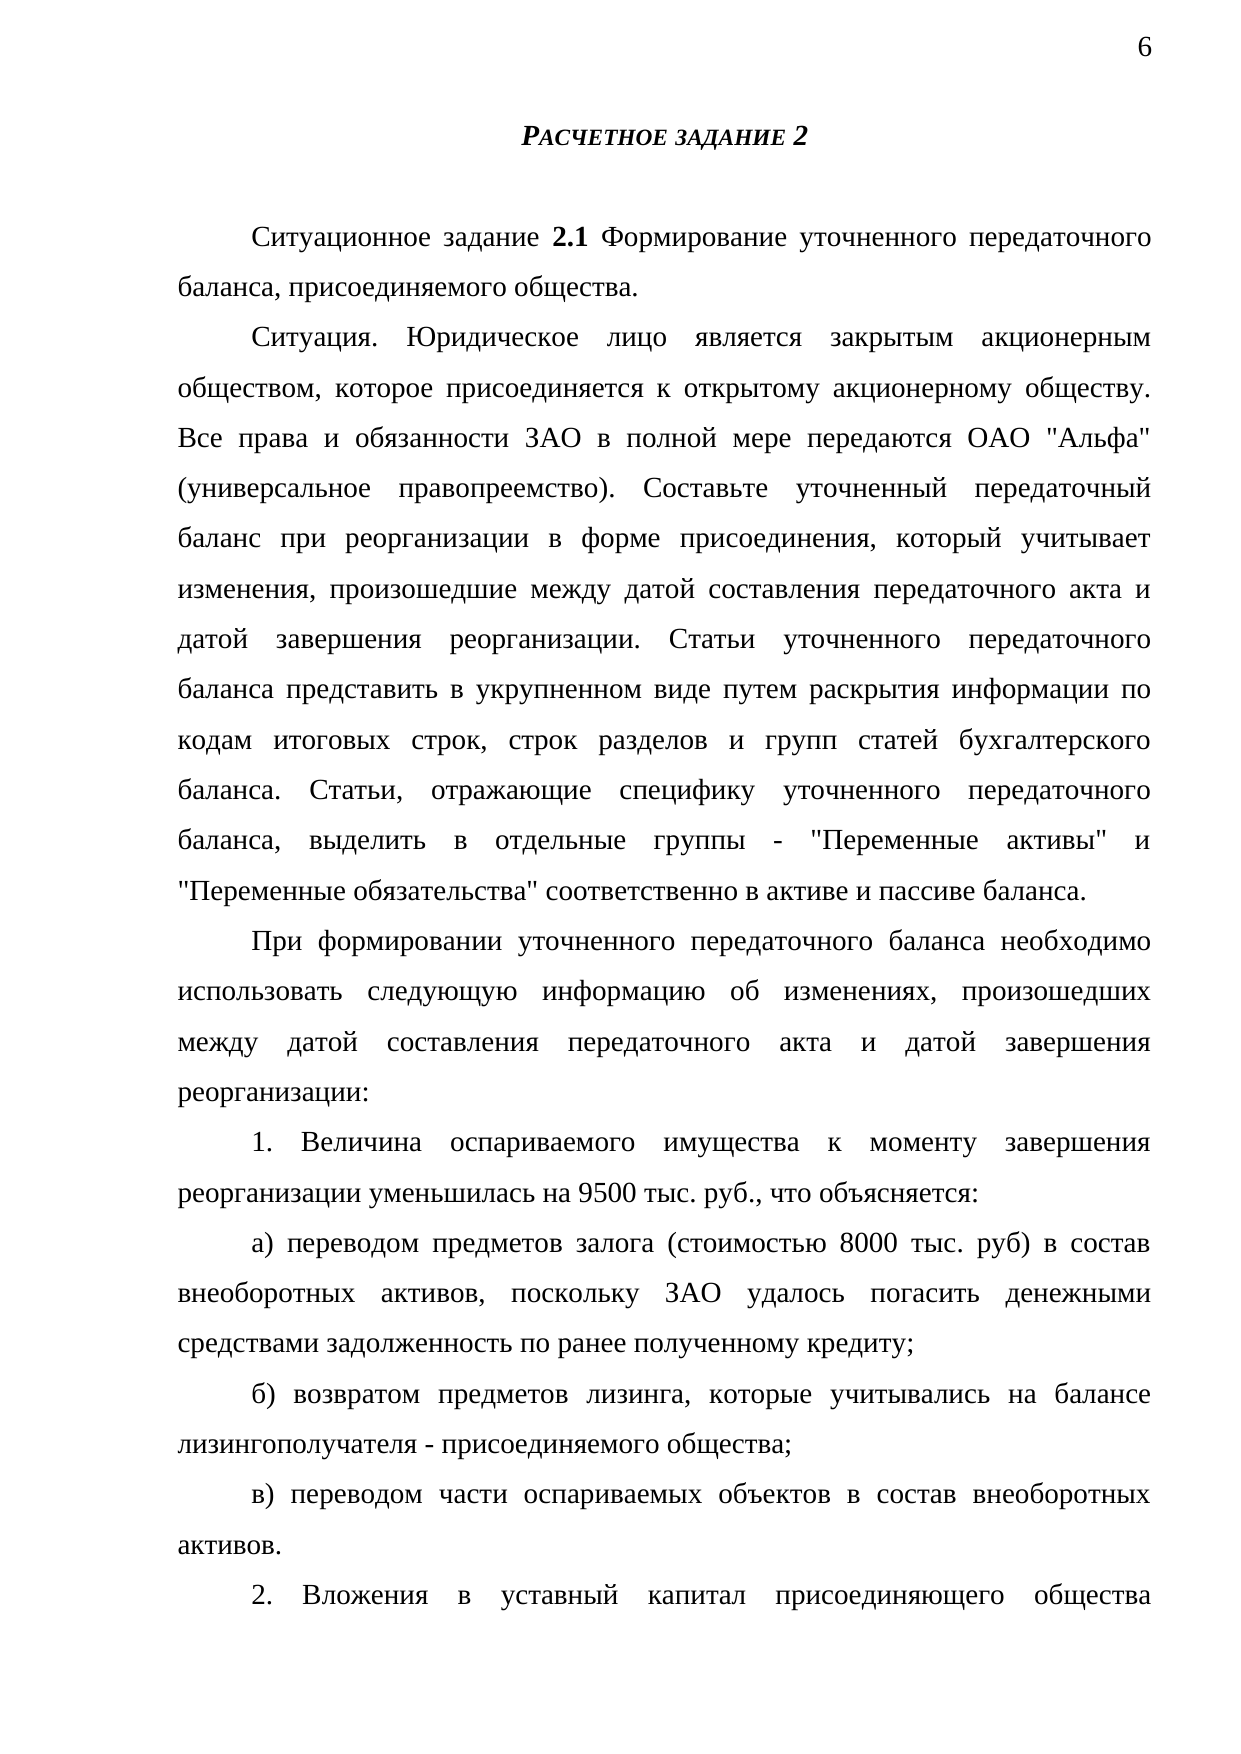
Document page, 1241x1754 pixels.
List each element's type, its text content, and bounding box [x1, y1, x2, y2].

text б) возвратом предметов лизинга, которые учитывались на балансе лизингополучателя - присоединяемого общества; [177, 1376, 1152, 1460]
text Ситуационное задание 2.1 Формирование уточненного передаточного баланса, присоединяемого общества. [177, 219, 1152, 303]
subtitle Расчетное задание 2 [177, 118, 1152, 152]
text а) переводом предметов залога (стоимостью 8000 тыс. руб) в состав внеоборотных активов, поскольку ЗАО удалось погасить денежными средствами задолженность по ранее полученному кредиту; [177, 1225, 1152, 1359]
text При формировании уточненного передаточного баланса необходимо использовать следующую информацию об изменениях, произошедших между датой составления передаточного акта и датой завершения реорганизации: [177, 923, 1152, 1108]
text в) переводом части оспариваемых объектов в состав внеоборотных активов. [177, 1477, 1152, 1560]
text 1. Величина оспариваемого имущества к моменту завершения реорганизации уменьшилась на 9500 тыс. руб., что объясняется: [177, 1124, 1152, 1208]
text Ситуация. Юридическое лицо является закрытым акционерным обществом, которое присоединяется к открытому акционерному обществу. Все права и обязанности ЗАО в полной мере передаются ОАО "Альфа" (универсальное правопреемство). Составьте уточненный передаточный баланс при реорганизации в форме присоединения, который учитывает изменения, произошедшие между датой составления передаточного акта и датой завершения реорганизации. Статьи уточненного передаточного баланса представить в укрупненном виде путем раскрытия информации по кодам итоговых строк, строк разделов и групп статей бухгалтерского баланса. Статьи, отражающие специфику уточненного передаточного баланса, выделить в отдельные группы - "Переменные активы" и "Переменные обязательства" соответственно в активе и пассиве баланса. [177, 319, 1152, 906]
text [177, 1577, 1152, 1611]
